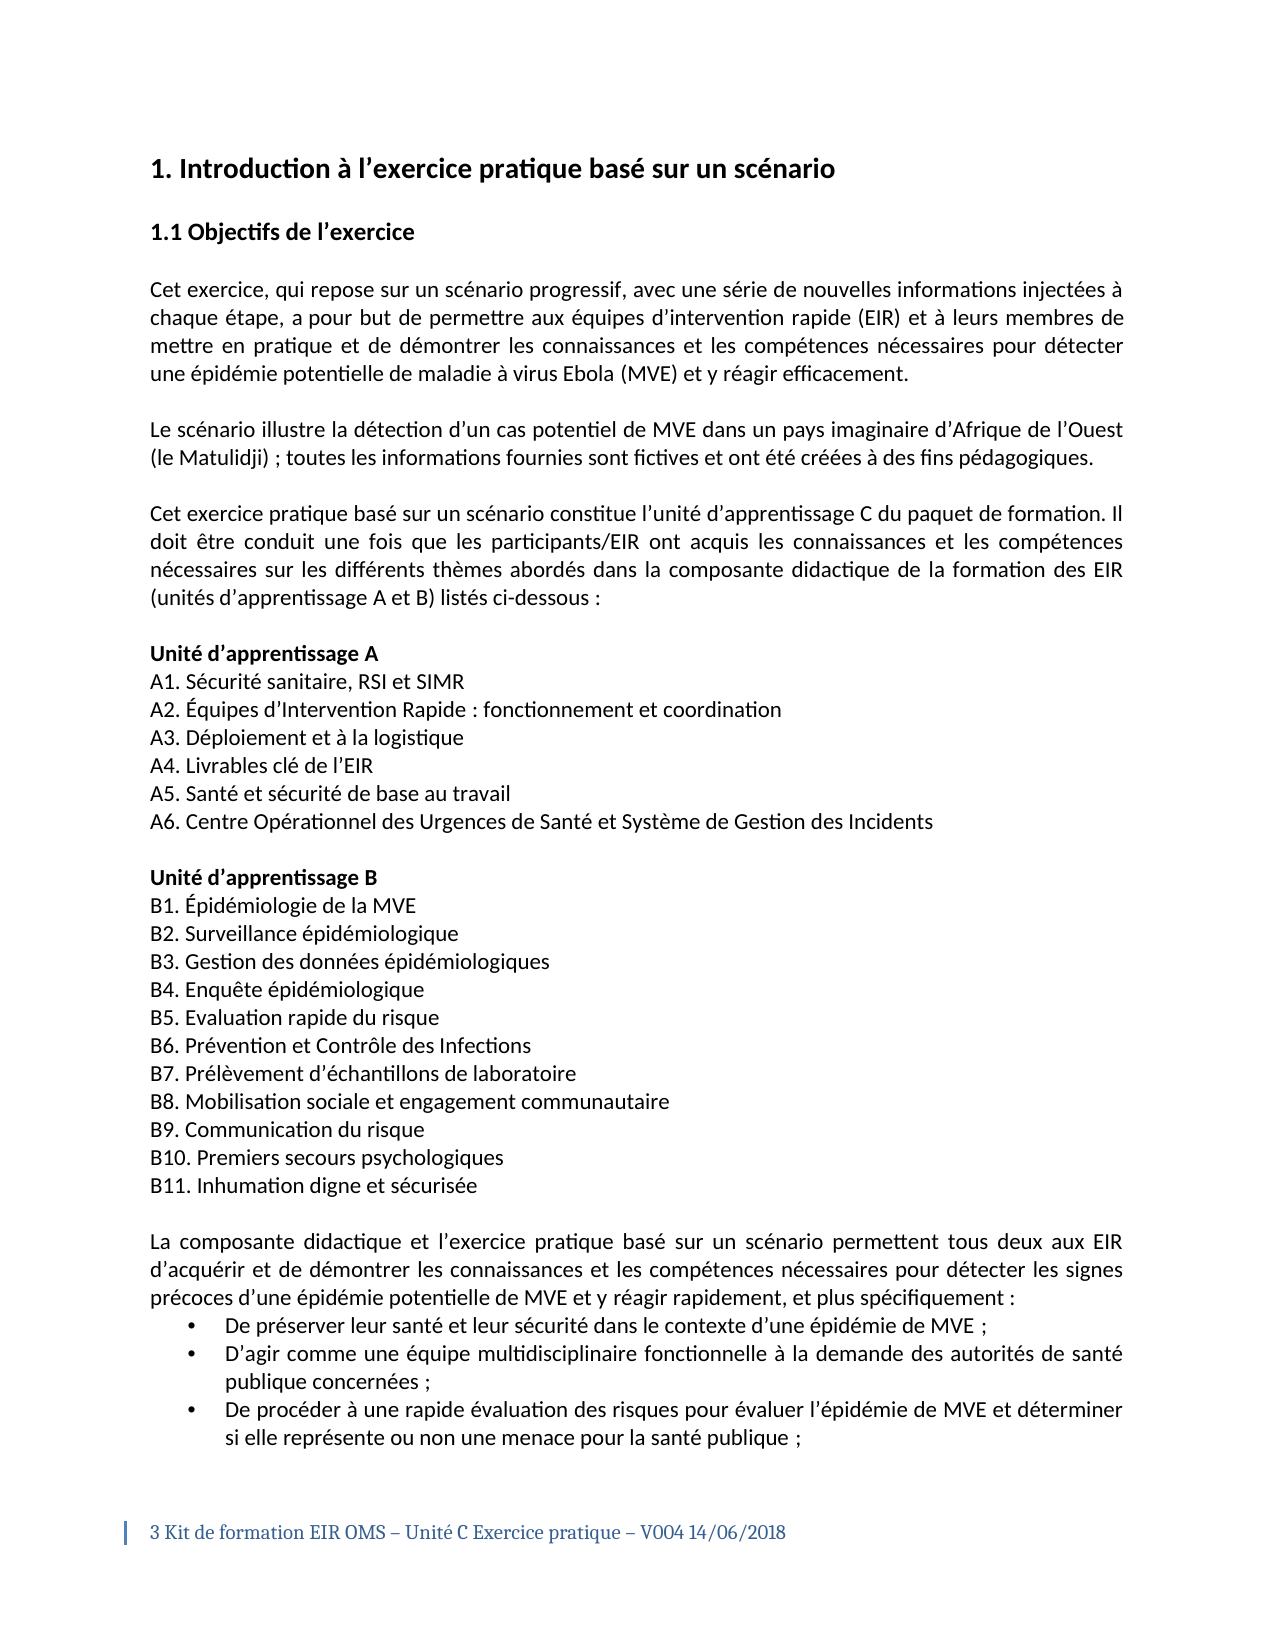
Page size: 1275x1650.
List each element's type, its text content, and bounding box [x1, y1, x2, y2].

text B7. Prélèvement d’échantillons de laboratoire [150, 1059, 1125, 1087]
text B4. Enquête épidémiologique [150, 975, 1125, 1003]
text La composante didactique et l’exercice pratique basé sur un scénario permettent tous deux aux EIR d’acquérir et de démontrer les connaissances et les compétences nécessaires pour détecter les signes précoces d’une épidémie potentielle de MVE et y réagir rapidement, et plus spécifiquement : [150, 1227, 1125, 1311]
text A3. Déploiement et à la logistique [150, 723, 1125, 751]
text Unité d’apprentissage A [150, 639, 1125, 667]
text A1. Sécurité sanitaire, RSI et SIMR [150, 667, 1125, 695]
text A5. Santé et sécurité de base au travail [150, 779, 1125, 807]
text 1. Introduction à l’exercice pratique basé sur un scénario [150, 150, 1125, 186]
list D’agir comme une équipe multidisciplinaire fonctionnelle à la demande des autorités de santé publique concernées ; [187, 1339, 1125, 1396]
text Cet exercice, qui repose sur un scénario progressif, avec une série de nouvelles informations injectées à chaque étape, a pour but de permettre aux équipes d’intervention rapide (EIR) et à leurs membres de mettre en pratique et de démontrer les connaissances et les compétences nécessaires pour détecter une épidémie potentielle de maladie à virus Ebola (MVE) et y réagir efficacement. [150, 275, 1125, 387]
text B8. Mobilisation sociale et engagement communautaire [150, 1087, 1125, 1115]
text B6. Prévention et Contrôle des Infections [150, 1031, 1125, 1059]
text B2. Surveillance épidémiologique [150, 919, 1125, 947]
text B10. Premiers secours psychologiques [150, 1143, 1125, 1171]
list De préserver leur santé et leur sécurité dans le contexte d’une épidémie de MVE ; [187, 1311, 1125, 1339]
text B3. Gestion des données épidémiologiques [150, 947, 1125, 975]
text A2. Équipes d’Intervention Rapide : fonctionnement et coordination [150, 695, 1125, 723]
text B11. Inhumation digne et sécurisée [150, 1171, 1125, 1199]
text Unité d’apprentissage B [150, 863, 1125, 891]
text A6. Centre Opérationnel des Urgences de Santé et Système de Gestion des Incidents [150, 807, 1125, 835]
list De procéder à une rapide évaluation des risques pour évaluer l’épidémie de MVE et déterminer si elle représente ou non une menace pour la santé publique ; [187, 1396, 1125, 1452]
text Le scénario illustre la détection d’un cas potentiel de MVE dans un pays imaginaire d’Afrique de l’Ouest (le Matulidji) ; toutes les informations fournies sont fictives et ont été créées à des fins pédagogiques. [150, 415, 1125, 471]
text B1. Épidémiologie de la MVE [150, 891, 1125, 919]
text B5. Evaluation rapide du risque [150, 1003, 1125, 1031]
text Cet exercice pratique basé sur un scénario constitue l’unité d’apprentissage C du paquet de formation. Il doit être conduit une fois que les participants/EIR ont acquis les connaissances et les compétences nécessaires sur les différents thèmes abordés dans la composante didactique de la formation des EIR (unités d’apprentissage A et B) listés ci-dessous : [150, 499, 1125, 611]
text 1.1 Objectifs de l’exercice [150, 216, 1125, 247]
text B9. Communication du risque [150, 1115, 1125, 1143]
text A4. Livrables clé de l’EIR [150, 751, 1125, 779]
